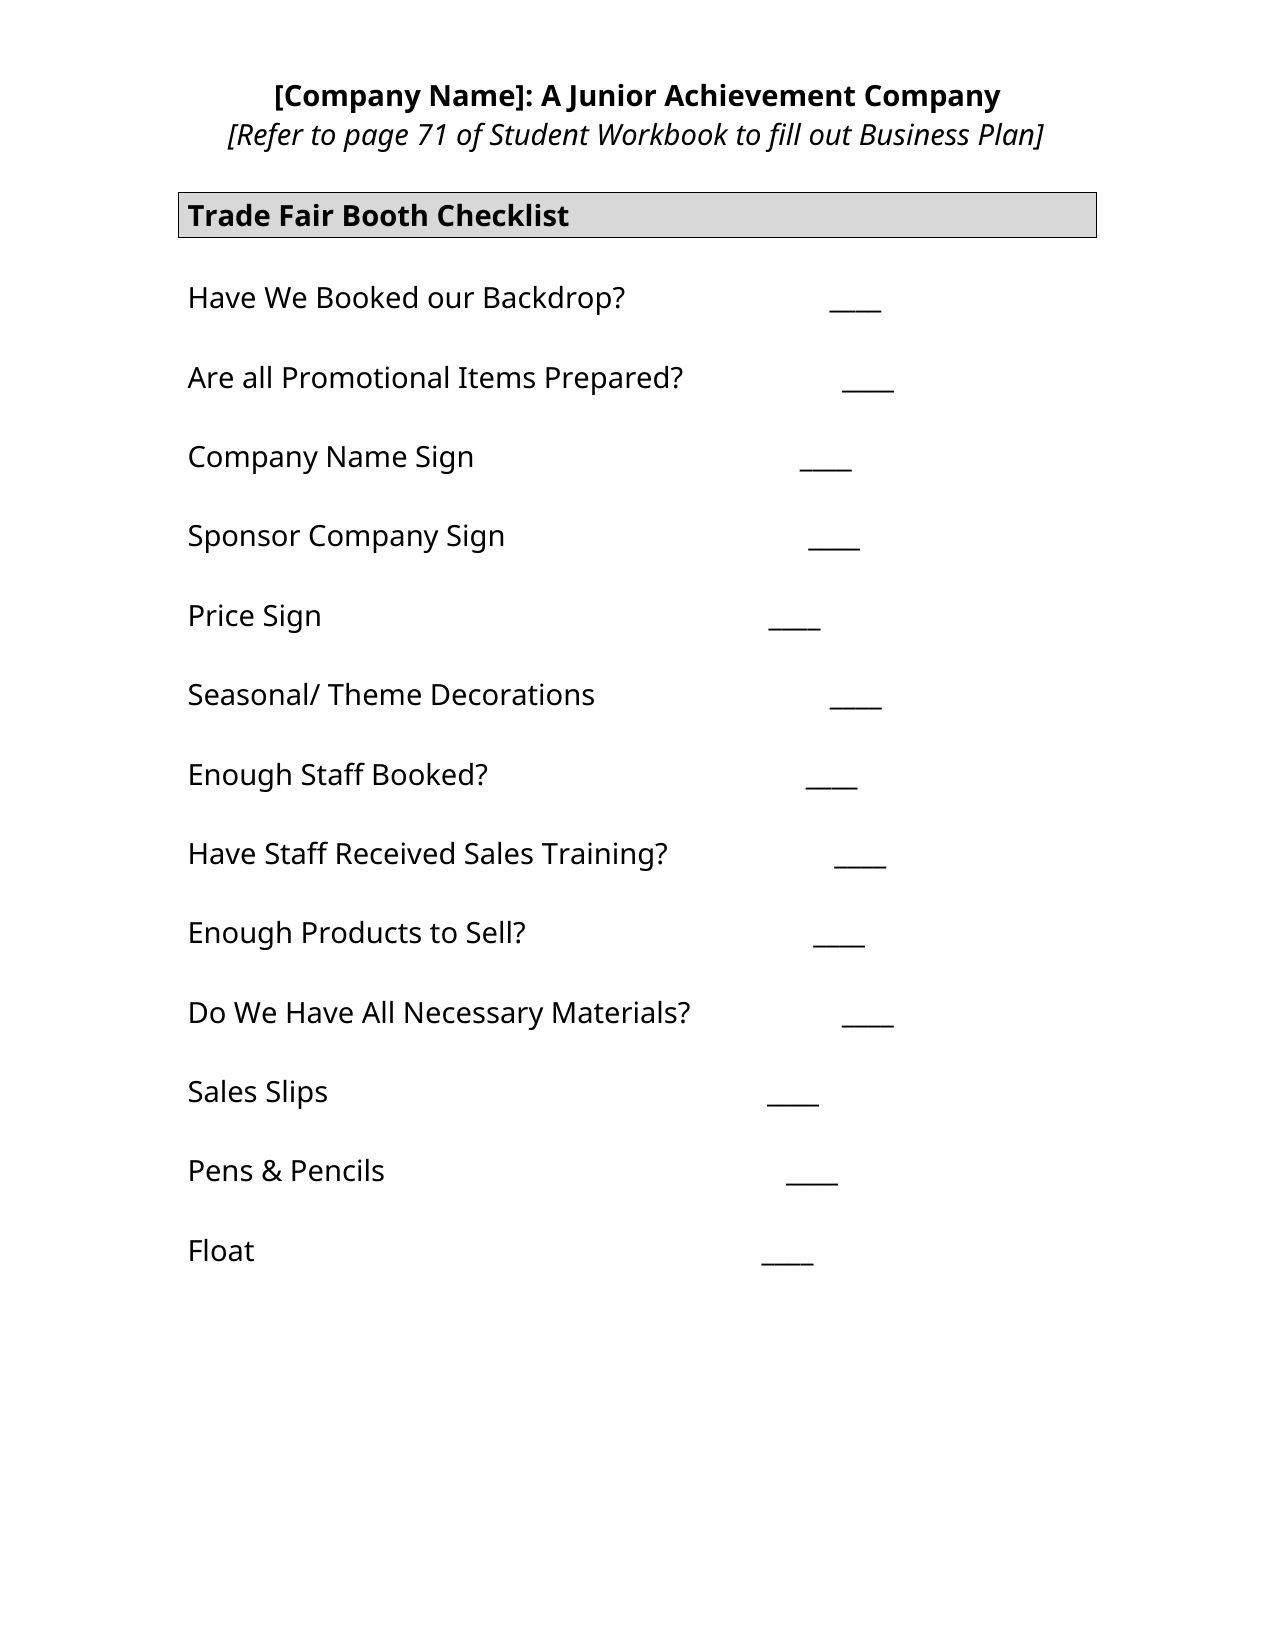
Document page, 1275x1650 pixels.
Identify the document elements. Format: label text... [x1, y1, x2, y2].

text Enough Products to Sell? ____ [187, 913, 1088, 952]
text Pens & Pencils ____ [187, 1151, 1088, 1190]
text Sales Slips ____ [187, 1071, 1088, 1111]
text Do We Have All Necessary Materials? ____ [187, 992, 1088, 1032]
text Are all Promotional Items Prepared? ____ [187, 357, 1088, 397]
text Enough Staff Booked? ____ [187, 754, 1088, 793]
text Price Sign ____ [187, 595, 1088, 635]
text Have Staff Received Sales Training? ____ [187, 833, 1088, 873]
text Have We Booked our Backdrop? ____ [187, 278, 1088, 317]
text Seasonal/ Theme Decorations ____ [187, 674, 1088, 714]
text Float ____ [187, 1230, 1088, 1270]
text Company Name Sign ____ [187, 436, 1088, 476]
text Sponsor Company Sign ____ [187, 516, 1088, 555]
subtitle Trade Fair Booth Checklist [179, 193, 1096, 237]
